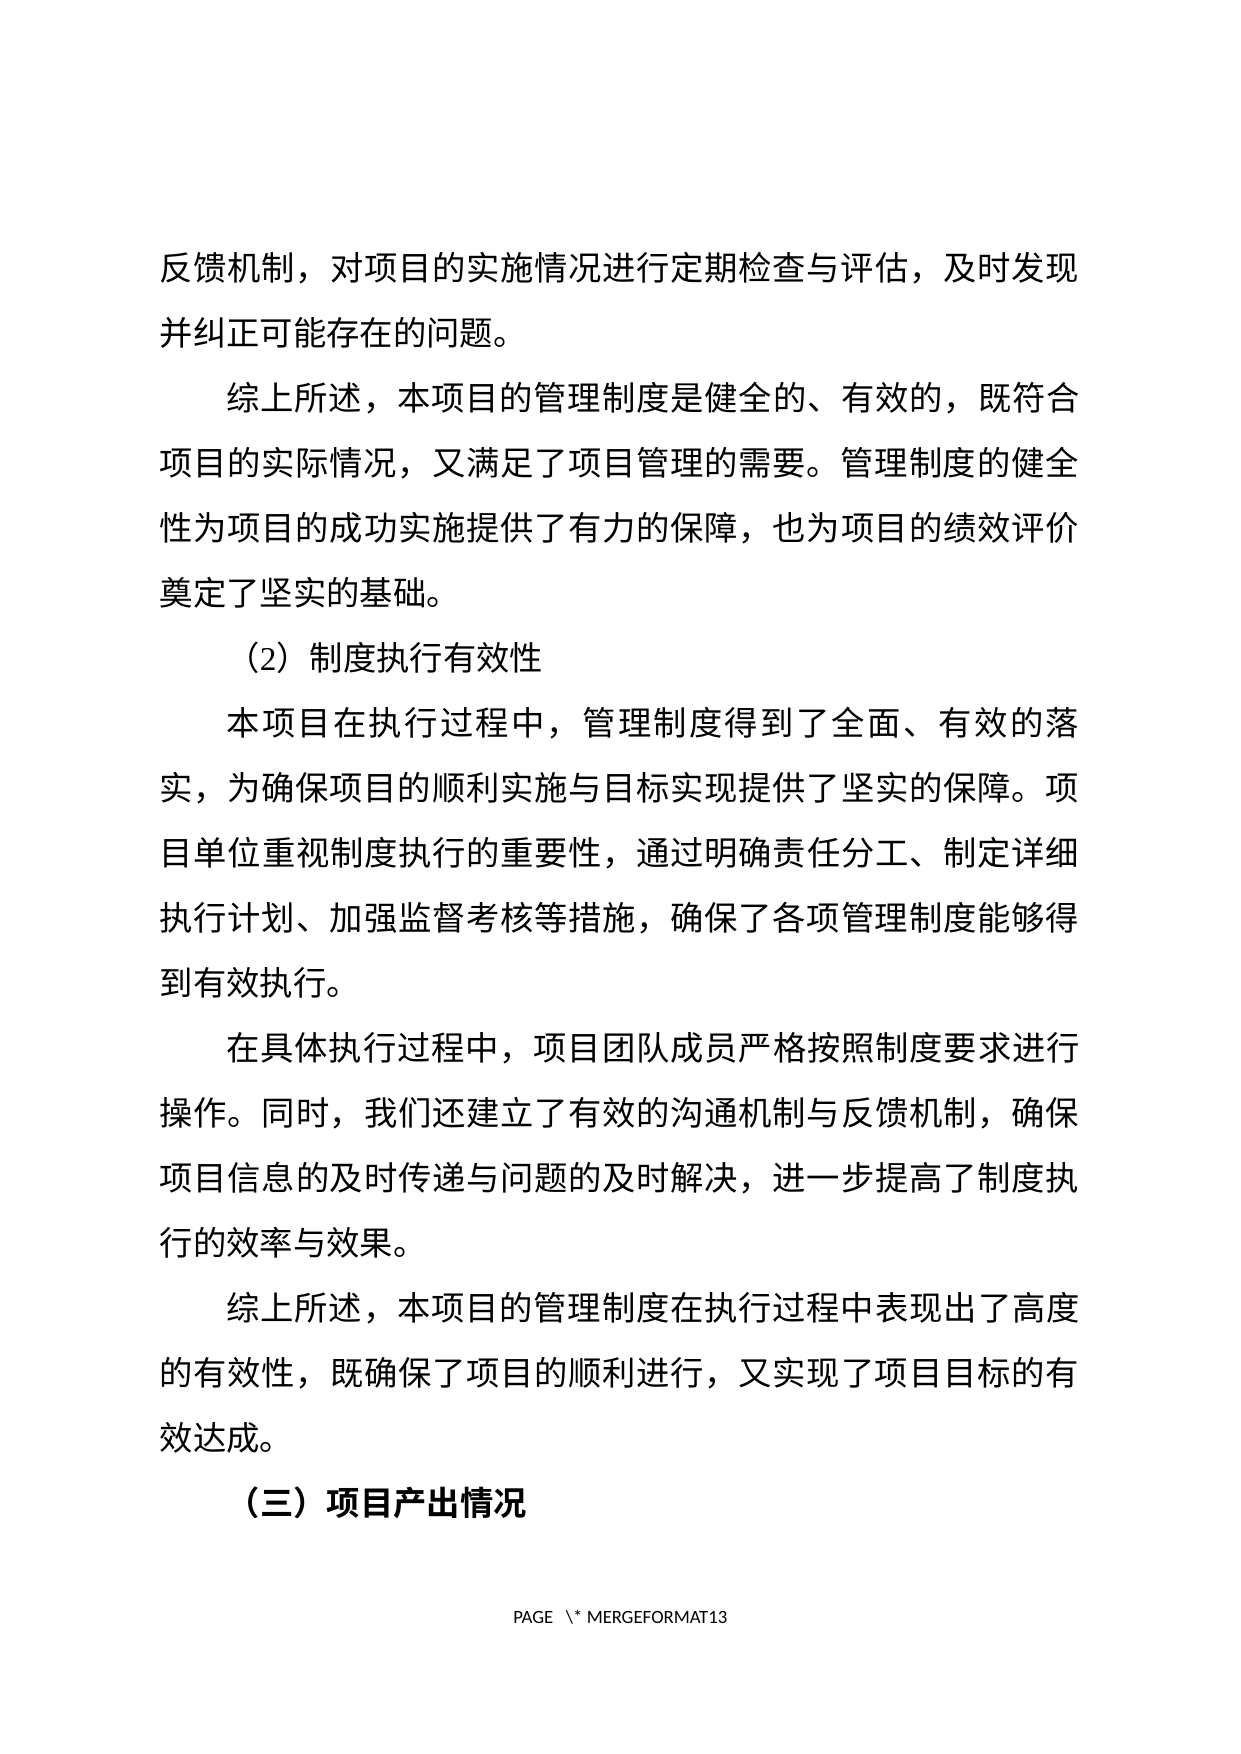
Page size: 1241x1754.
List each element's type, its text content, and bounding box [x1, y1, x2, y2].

text 本项目在执行过程中，管理制度得到了全面、有效的落实，为确保项目的顺利实施与目标实现提供了坚实的保障。项目单位重视制度执行的重要性，通过明确责任分工、制定详细执行计划、加强监督考核等措施，确保了各项管理制度能够得到有效执行。 [159, 688, 1081, 1013]
list 项目产出情况 [159, 1468, 1081, 1533]
text 综上所述，本项目的管理制度在执行过程中表现出了高度的有效性，既确保了项目的顺利进行，又实现了项目目标的有效达成。 [159, 1273, 1081, 1468]
text 在具体执行过程中，项目团队成员严格按照制度要求进行操作。同时，我们还建立了有效的沟通机制与反馈机制，确保项目信息的及时传递与问题的及时解决，进一步提高了制度执行的效率与效果。 [159, 1013, 1081, 1273]
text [159, 233, 1081, 363]
text （2）制度执行有效性 [159, 623, 1081, 688]
text 综上所述，本项目的管理制度是健全的、有效的，既符合项目的实际情况，又满足了项目管理的需要。管理制度的健全性为项目的成功实施提供了有力的保障，也为项目的绩效评价奠定了坚实的基础。 [159, 363, 1081, 623]
